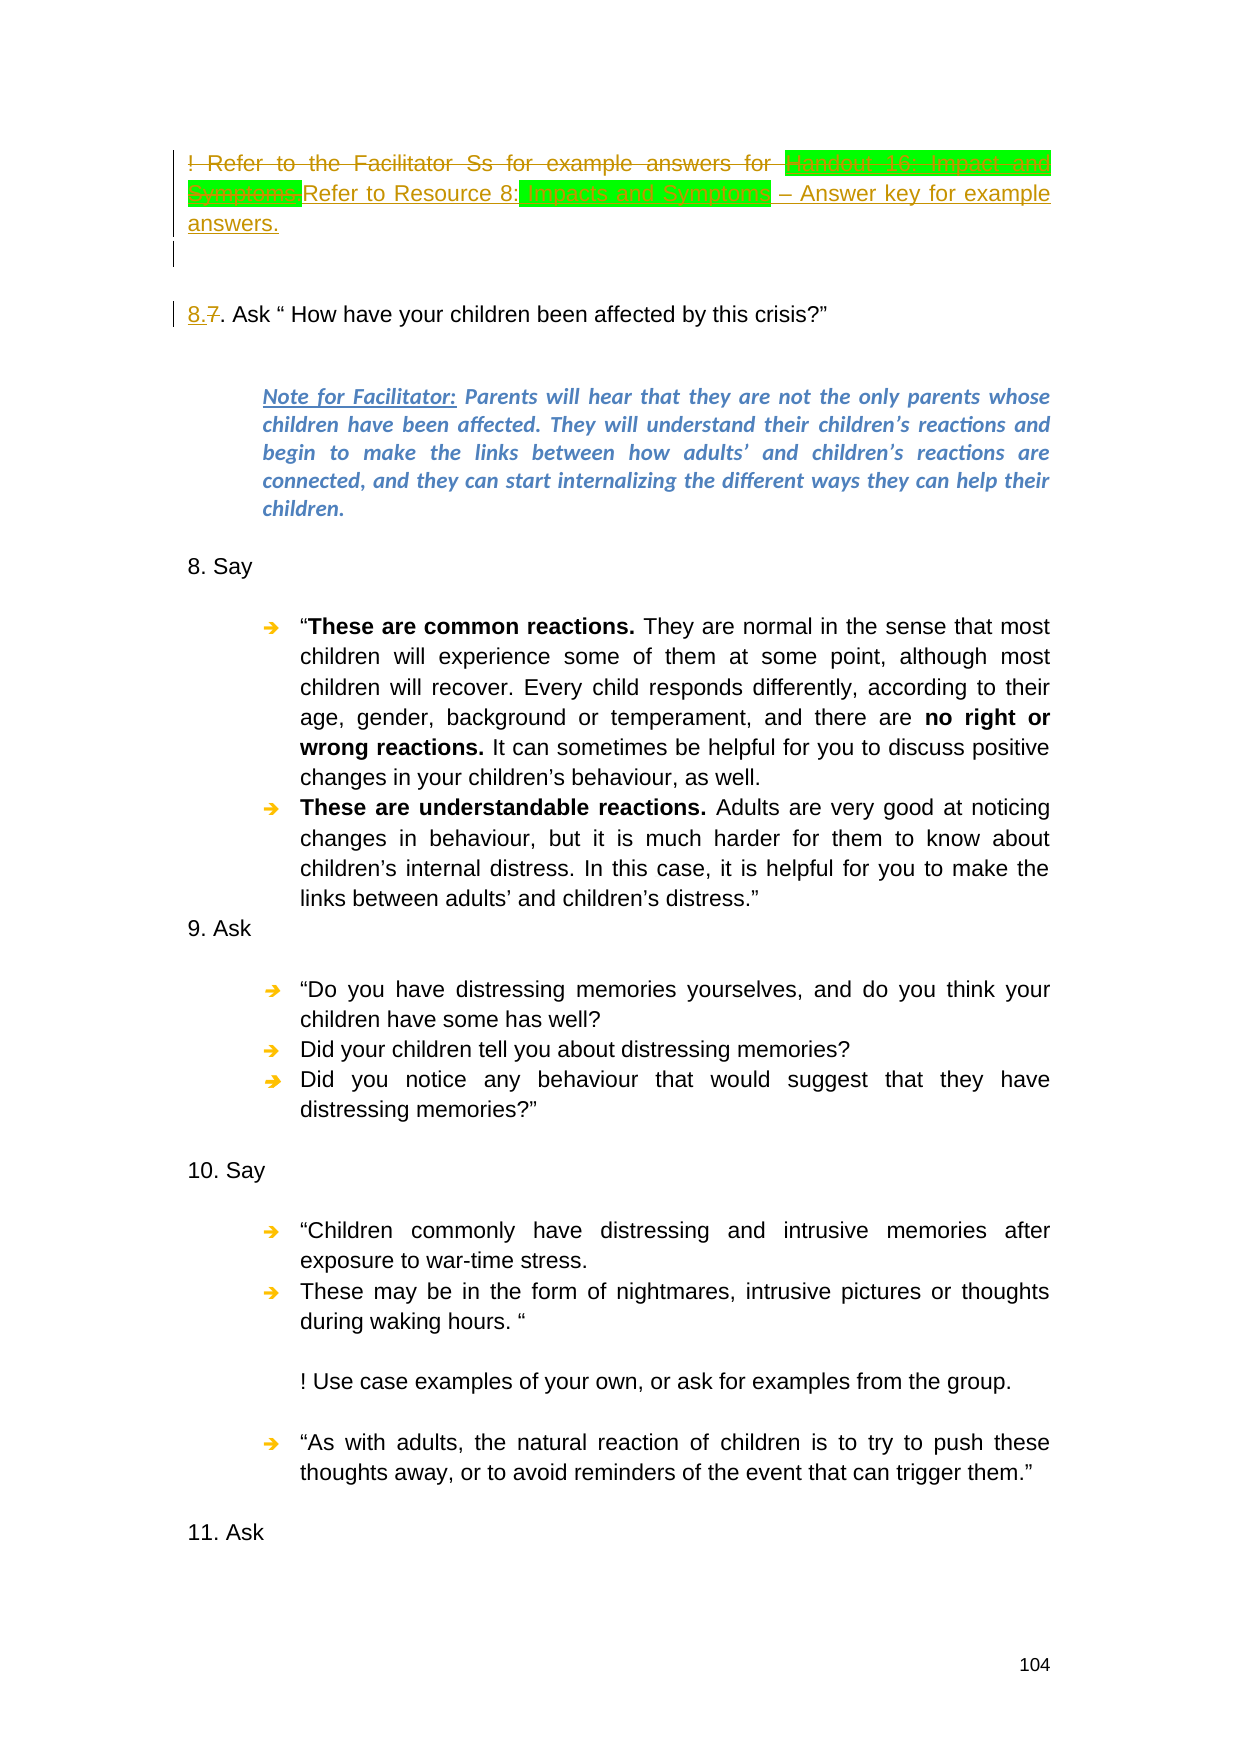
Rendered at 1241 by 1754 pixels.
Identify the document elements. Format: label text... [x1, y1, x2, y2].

subtitle Note for Facilitator: Parents will hear that they are not the only parents whose children have been affected. They will understand their children’s reactions and begin to make the links between how adults’ and children’s reactions are connected, and they can start internalizing the different ways they can help their children. [262, 382, 1051, 522]
text 11. Ask [187, 1519, 1051, 1546]
list “These are common reactions. They are normal in the sense that most children will experience some of them at some point, although most children will recover. Every child responds differently, according to their age, gender, background or temperament, and there are no right or wrong reactions. It can sometimes be helpful for you to discuss positive changes in your children’s behaviour, as well. [262, 613, 1051, 790]
list These are understandable reactions. Adults are very good at noticing changes in behaviour, but it is much harder for them to know about children’s internal distress. In this case, it is helpful for you to make the links between adults’ and children’s distress.” [262, 794, 1051, 911]
list Did your children tell you about distressing memories? [262, 1036, 1051, 1062]
list Did you notice any behaviour that would suggest that they have distressing memories?” [262, 1066, 1051, 1123]
list “Do you have distressing memories yourselves, and do you think your children have some has well? [262, 976, 1051, 1032]
text 10. Say [187, 1157, 1051, 1183]
text ! Use case examples of your own, or ask for examples from the group. [300, 1368, 1051, 1394]
list “Children commonly have distressing and intrusive memories after exposure to war-time stress. [262, 1217, 1051, 1274]
text . Ask “ How have your children been affected by this crisis?” [187, 301, 1051, 327]
text 8. Say [187, 553, 1051, 579]
list “As with adults, the natural reaction of children is to try to push these thoughts away, or to avoid reminders of the event that can trigger them.” [262, 1429, 1051, 1485]
text 9. Ask [187, 915, 1051, 941]
list These may be in the form of nightmares, intrusive pictures or thoughts during waking hours. “ [262, 1278, 1051, 1334]
